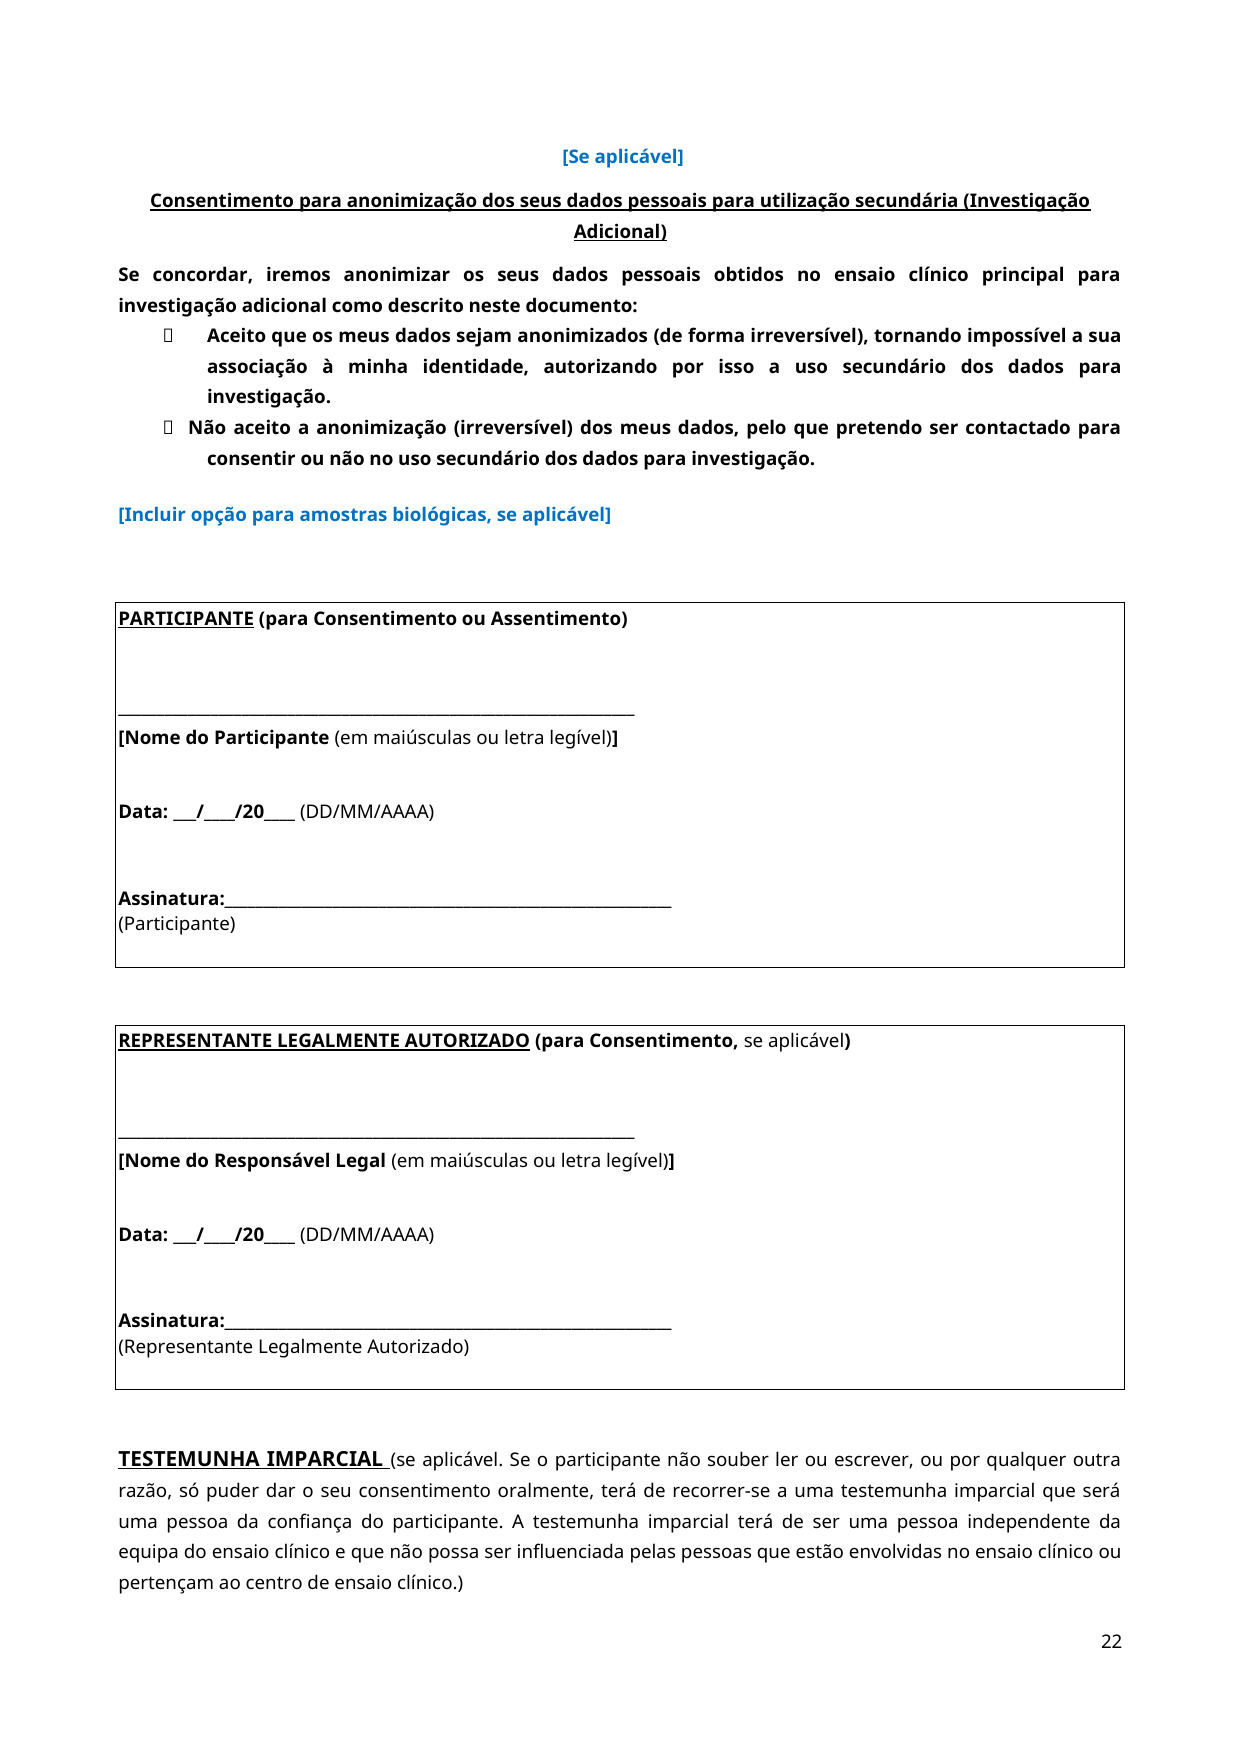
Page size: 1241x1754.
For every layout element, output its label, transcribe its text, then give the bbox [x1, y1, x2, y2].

text ___________________________________________________________________ [116, 691, 1124, 719]
text Data: ___/____/20____ (DD/MM/AAAA) [116, 795, 1124, 824]
text REPRESENTANTE LEGALMENTE AUTORIZADO (para Consentimento, se aplicável) [116, 1026, 1124, 1053]
text (Representante Legalmente Autorizado) [118, 1333, 1122, 1359]
text ___________________________________________________________________ [116, 1113, 1124, 1142]
text Consentimento para anonimização dos seus dados pessoais para utilização secundária (Investigação Adicional) [118, 187, 1122, 244]
text (Participante) [118, 911, 1122, 936]
text [Nome do Responsável Legal (em maiúsculas ou letra legível)] [116, 1144, 1124, 1173]
text Assinatura:__________________________________________________________ [118, 1308, 1122, 1333]
text [Se aplicável] [118, 144, 1122, 169]
list  Não aceito a anonimização (irreversível) dos meus dados, pelo que pretendo ser contactado para consentir ou não no uso secundário dos dados para investigação. [162, 414, 1122, 471]
text [Incluir opção para amostras biológicas, se aplicável] [118, 501, 1122, 527]
text PARTICIPANTE (para Consentimento ou Assentimento) [116, 603, 1124, 630]
text TESTEMUNHA IMPARCIAL (se aplicável. Se o participante não souber ler ou escrever, ou por qualquer outra razão, só puder dar o seu consentimento oralmente, terá de recorrer-se a uma testemunha imparcial que será uma pessoa da confiança do participante. A testemunha imparcial terá de ser uma pessoa independente da equipa do ensaio clínico e que não possa ser influenciada pelas pessoas que estão envolvidas no ensaio clínico ou pertençam ao centro de ensaio clínico.) [118, 1444, 1122, 1595]
list  Aceito que os meus dados sejam anonimizados (de forma irreversível), tornando impossível a sua associação à minha identidade, autorizando por isso a uso secundário dos dados para investigação. [162, 322, 1122, 409]
text Assinatura:__________________________________________________________ [118, 885, 1122, 911]
text [Nome do Participante (em maiúsculas ou letra legível)] [116, 721, 1124, 750]
text Se concordar, iremos anonimizar os seus dados pessoais obtidos no ensaio clínico principal para investigação adicional como descrito neste documento: [118, 261, 1122, 317]
text Data: ___/____/20____ (DD/MM/AAAA) [116, 1218, 1124, 1247]
